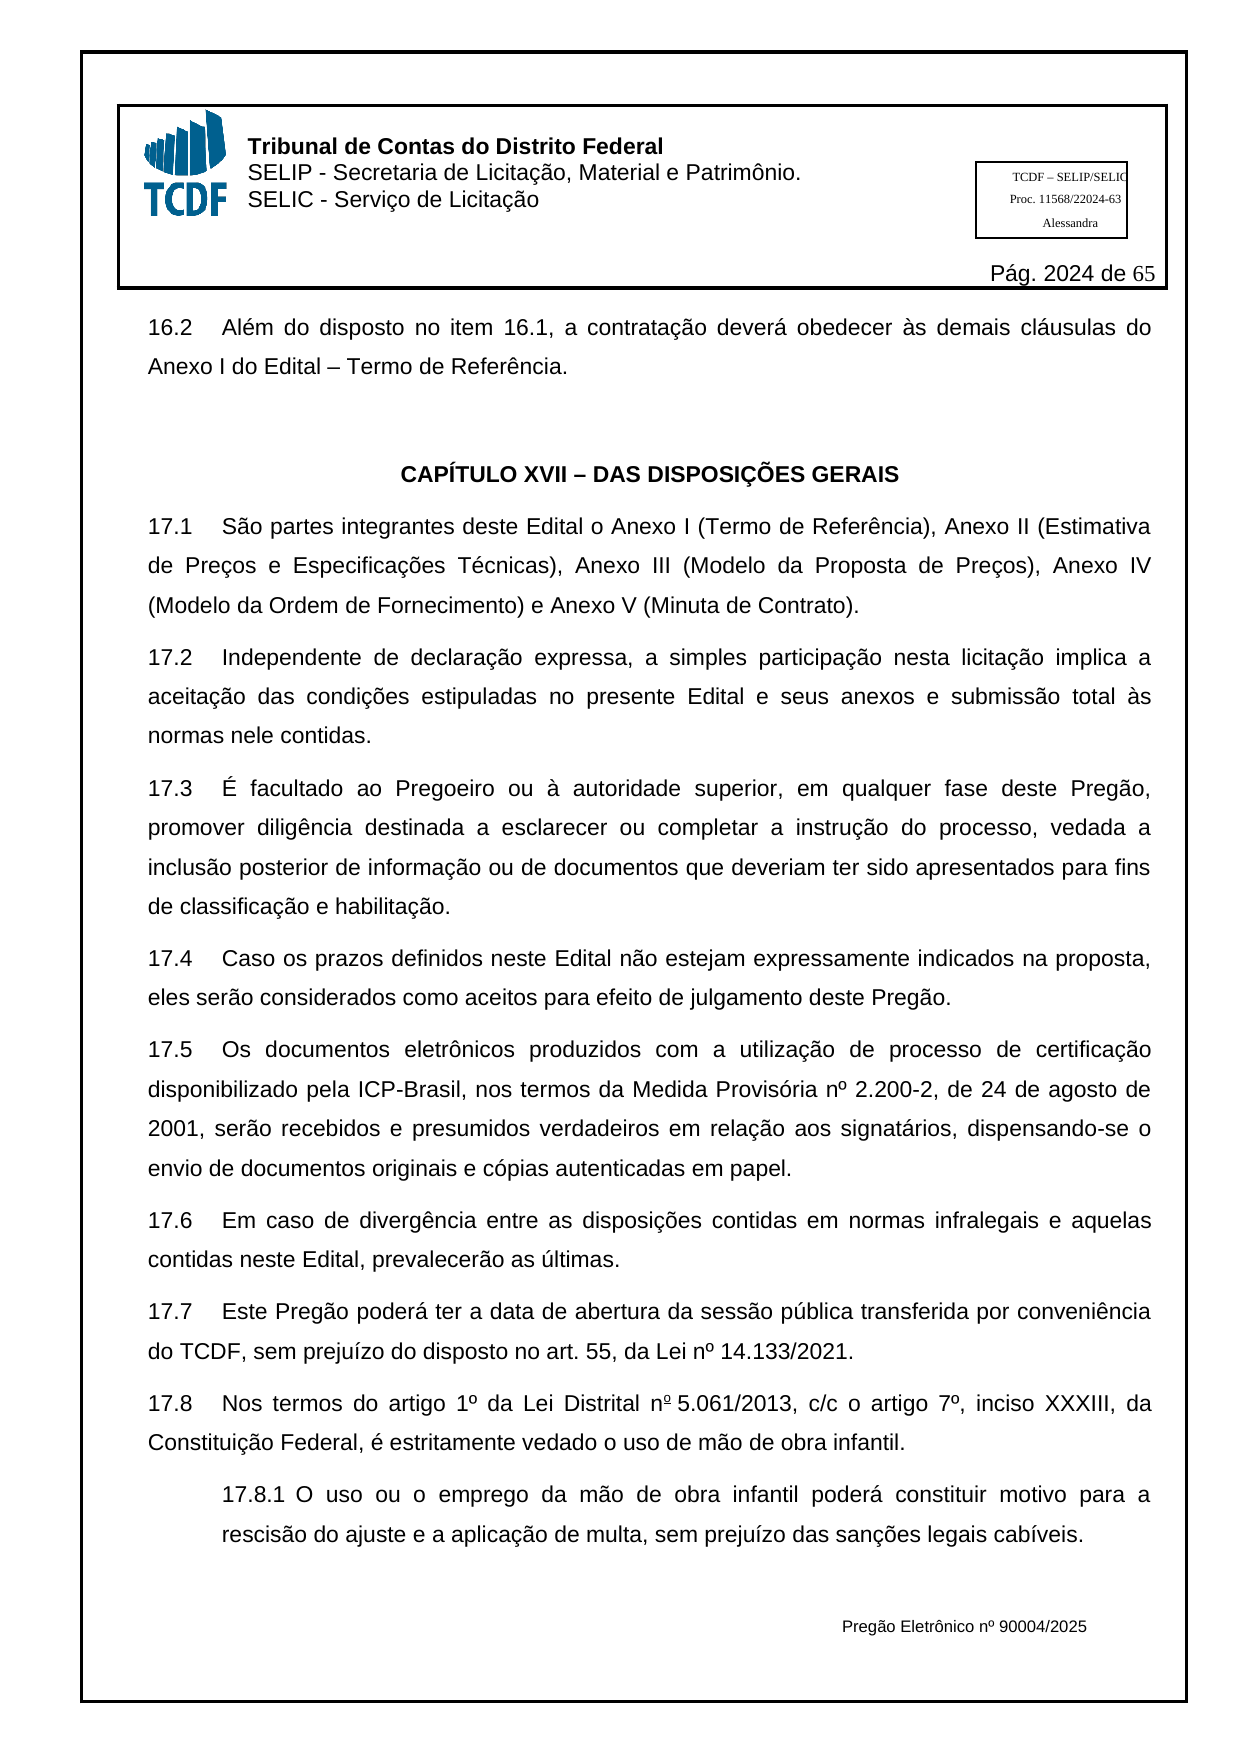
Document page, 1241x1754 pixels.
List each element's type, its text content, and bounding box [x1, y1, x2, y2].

text 17.8 Nos termos do artigo 1º da Lei Distrital no 5.061/2013, c/c o artigo 7º, inciso XXXIII, da Constituição Federal, é estritamente vedado o uso de mão de obra infantil. [148, 1390, 1152, 1456]
text 17.6 Em caso de divergência entre as disposições contidas em normas infralegais e aquelas contidas neste Edital, prevalecerão as últimas. [148, 1207, 1152, 1273]
text 17.7 Este Pregão poderá ter a data de abertura da sessão pública transferida por conveniência do TCDF, sem prejuízo do disposto no art. 55, da Lei nº 14.133/2021. [148, 1298, 1152, 1364]
text 17.8.1 O uso ou o emprego da mão de obra infantil poderá constituir motivo para a rescisão do ajuste e a aplicação de multa, sem prejuízo das sanções legais cabíveis. [222, 1481, 1152, 1547]
text 17.1 São partes integrantes deste Edital o Anexo I (Termo de Referência), Anexo II (Estimativa de Preços e Especificações Técnicas), Anexo III (Modelo da Proposta de Preços), Anexo IV (Modelo da Ordem de Fornecimento) e Anexo V (Minuta de Contrato). [148, 513, 1152, 618]
text 16.2 Além do disposto no item 16.1, a contratação deverá obedecer às demais cláusulas do Anexo I do Edital – Termo de Referência. [148, 313, 1152, 379]
text 17.4 Caso os prazos definidos neste Edital não estejam expressamente indicados na proposta, eles serão considerados como aceitos para efeito de julgamento deste Pregão. [148, 945, 1152, 1011]
text 17.2 Independente de declaração expressa, a simples participação nesta licitação implica a aceitação das condições estipuladas no presente Edital e seus anexos e submissão total às normas nele contidas. [148, 643, 1152, 749]
picture [129, 107, 241, 218]
text 17.3 É facultado ao Pregoeiro ou à autoridade superior, em qualquer fase deste Pregão, promover diligência destinada a esclarecer ou completar a instrução do processo, vedada a inclusão posterior de informação ou de documentos que deveriam ter sido apresentados para fins de classificação e habilitação. [148, 774, 1152, 919]
text 17.5 Os documentos eletrônicos produzidos com a utilização de processo de certificação disponibilizado pela ICP-Brasil, nos termos da Medida Provisória nº 2.200-2, de 24 de agosto de 2001, serão recebidos e presumidos verdadeiros em relação aos signatários, dispensando-se o envio de documentos originais e cópias autenticadas em papel. [148, 1036, 1152, 1181]
text capítulo xVII – DAS DISPOSIÇÕES GERAIS [148, 461, 1152, 487]
